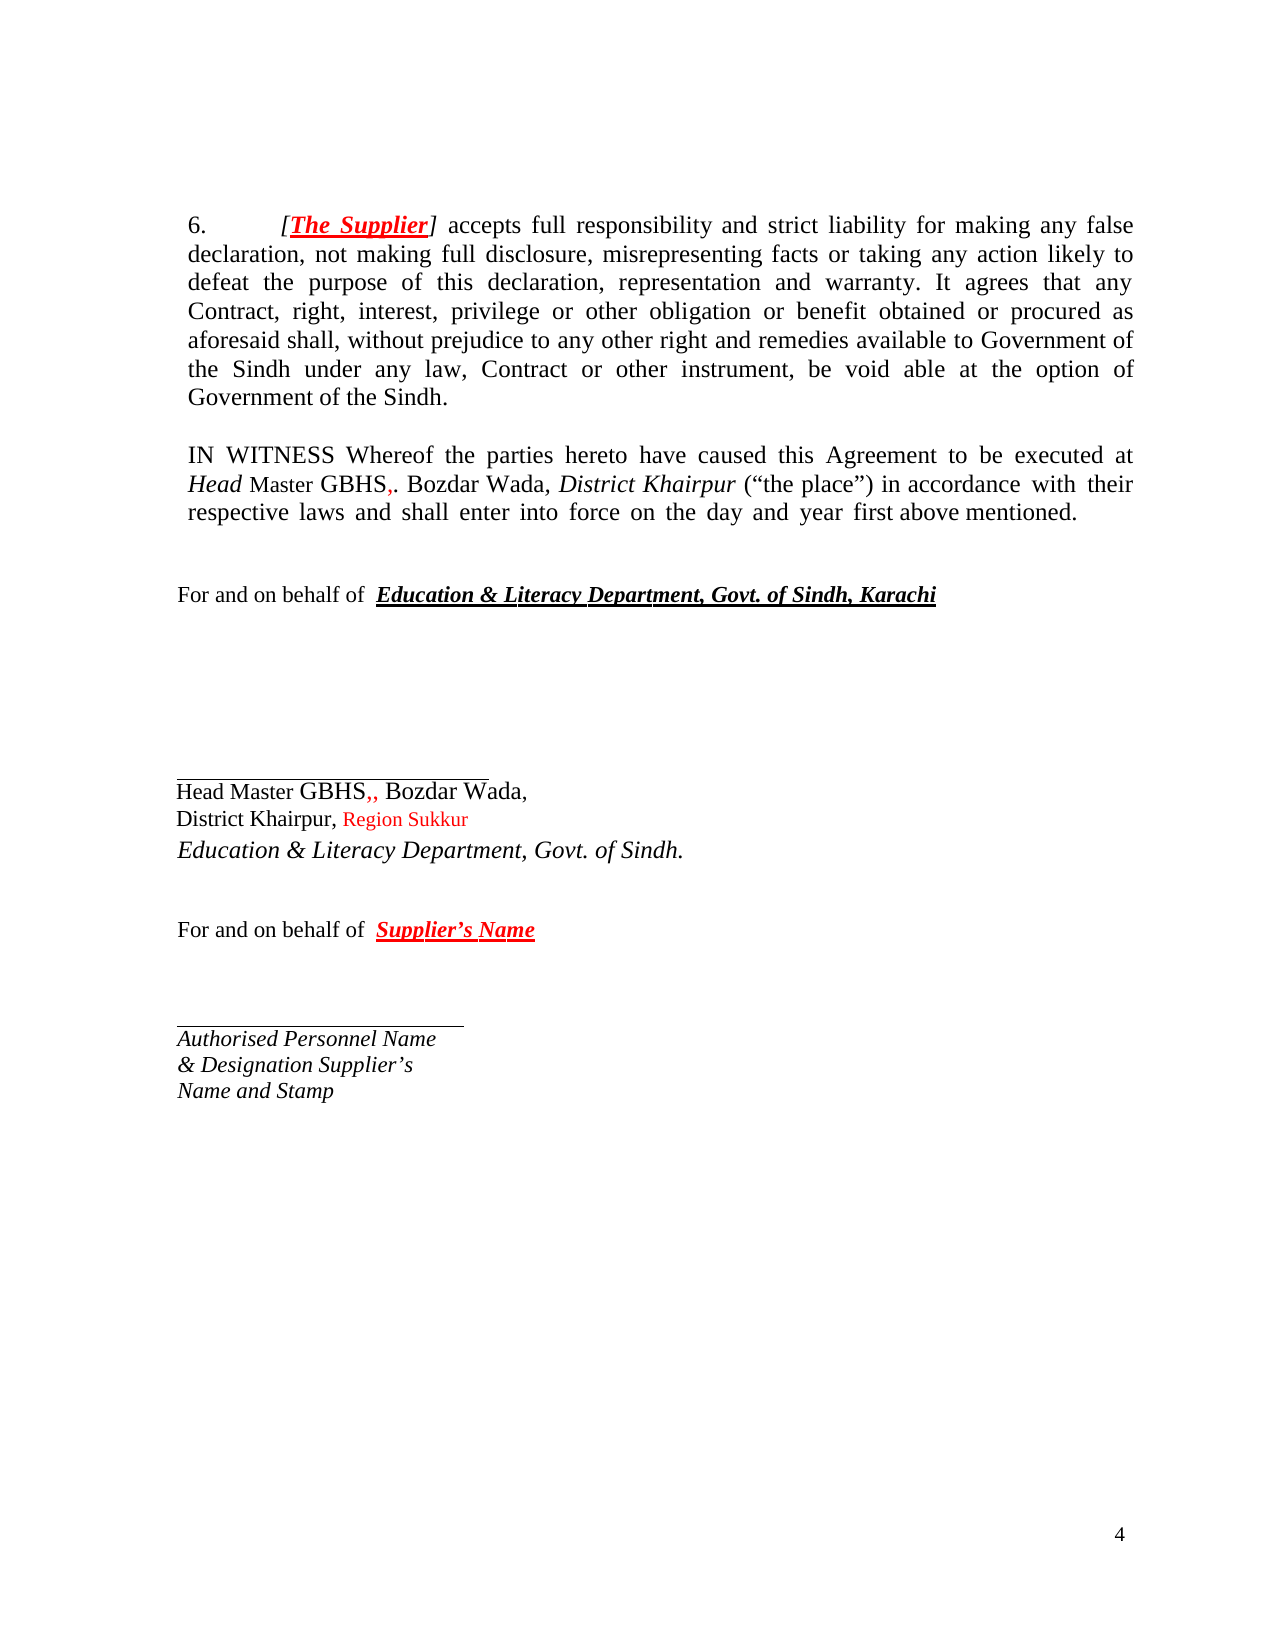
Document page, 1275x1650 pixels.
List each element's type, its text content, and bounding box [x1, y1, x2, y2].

text IN WITNESS Whereof the parties hereto have caused this Agreement to be executed at Head Master GBHS,. Bozdar Wada, District Khairpur (“the place”) in accordance with their respective laws and shall enter into force on the day and year first above mentioned. [188, 440, 1134, 526]
text 6. [The Supplier] accepts full responsibility and strict liability for making any false declaration, not making full disclosure, misrepresenting facts or taking any action likely to defeat the purpose of this declaration, representation and warranty. It agrees that any Contract, right, interest, privilege or other obligation or benefit obtained or procured as aforesaid shall, without prejudice to any other right and remedies available to Government of the Sindh under any law, Contract or other instrument, be void able at the option of Government of the Sindh. [188, 210, 1134, 411]
text Education & Literacy Department, Govt. of Sindh. [177, 835, 1150, 863]
text Authorised Personnel Name & Designation Supplier’s Name and Stamp [177, 1025, 437, 1104]
text District Khairpur, Region Sukkur [176, 805, 1127, 832]
text Head Master GBHS,, Bozdar Wada, [176, 776, 1127, 805]
text For and on behalf of Supplier’s Name [177, 916, 1150, 941]
text For and on behalf of Education & Literacy Department, Govt. of Sindh, Karachi [177, 581, 1150, 606]
